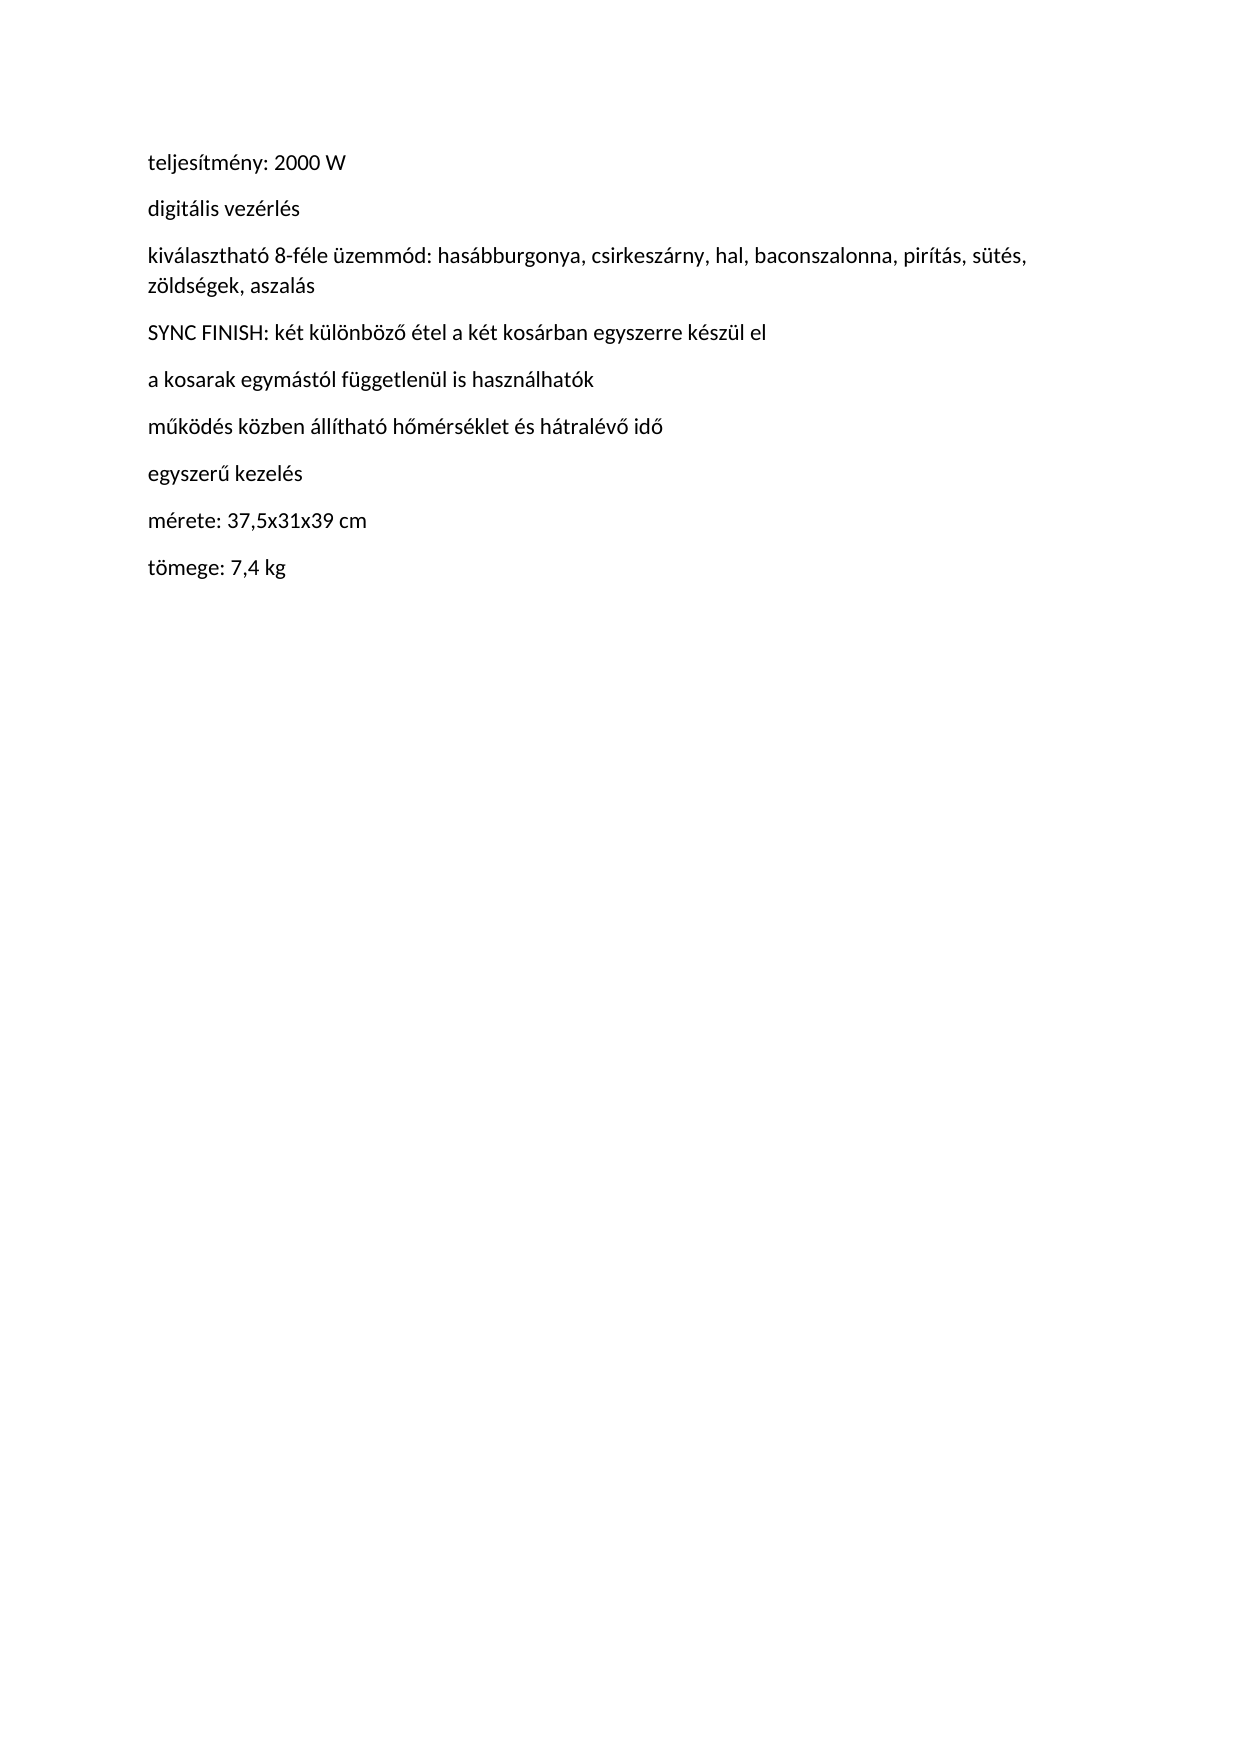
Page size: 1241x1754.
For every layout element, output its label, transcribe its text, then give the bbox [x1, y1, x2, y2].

text működés közben állítható hőmérséklet és hátralévő idő [148, 412, 1093, 440]
text a kosarak egymástól függetlenül is használhatók [148, 365, 1093, 393]
text digitális vezérlés [148, 194, 1093, 222]
text tömege: 7,4 kg [148, 553, 1093, 581]
text egyszerű kezelés [148, 459, 1093, 487]
text mérete: 37,5x31x39 cm [148, 506, 1093, 534]
text SYNC FINISH: két különböző étel a két kosárban egyszerre készül el [148, 318, 1093, 346]
text kiválasztható 8-féle üzemmód: hasábburgonya, csirkeszárny, hal, baconszalonna, pirítás, sütés, zöldségek, aszalás [148, 241, 1093, 299]
text teljesítmény: 2000 W [148, 148, 1093, 176]
